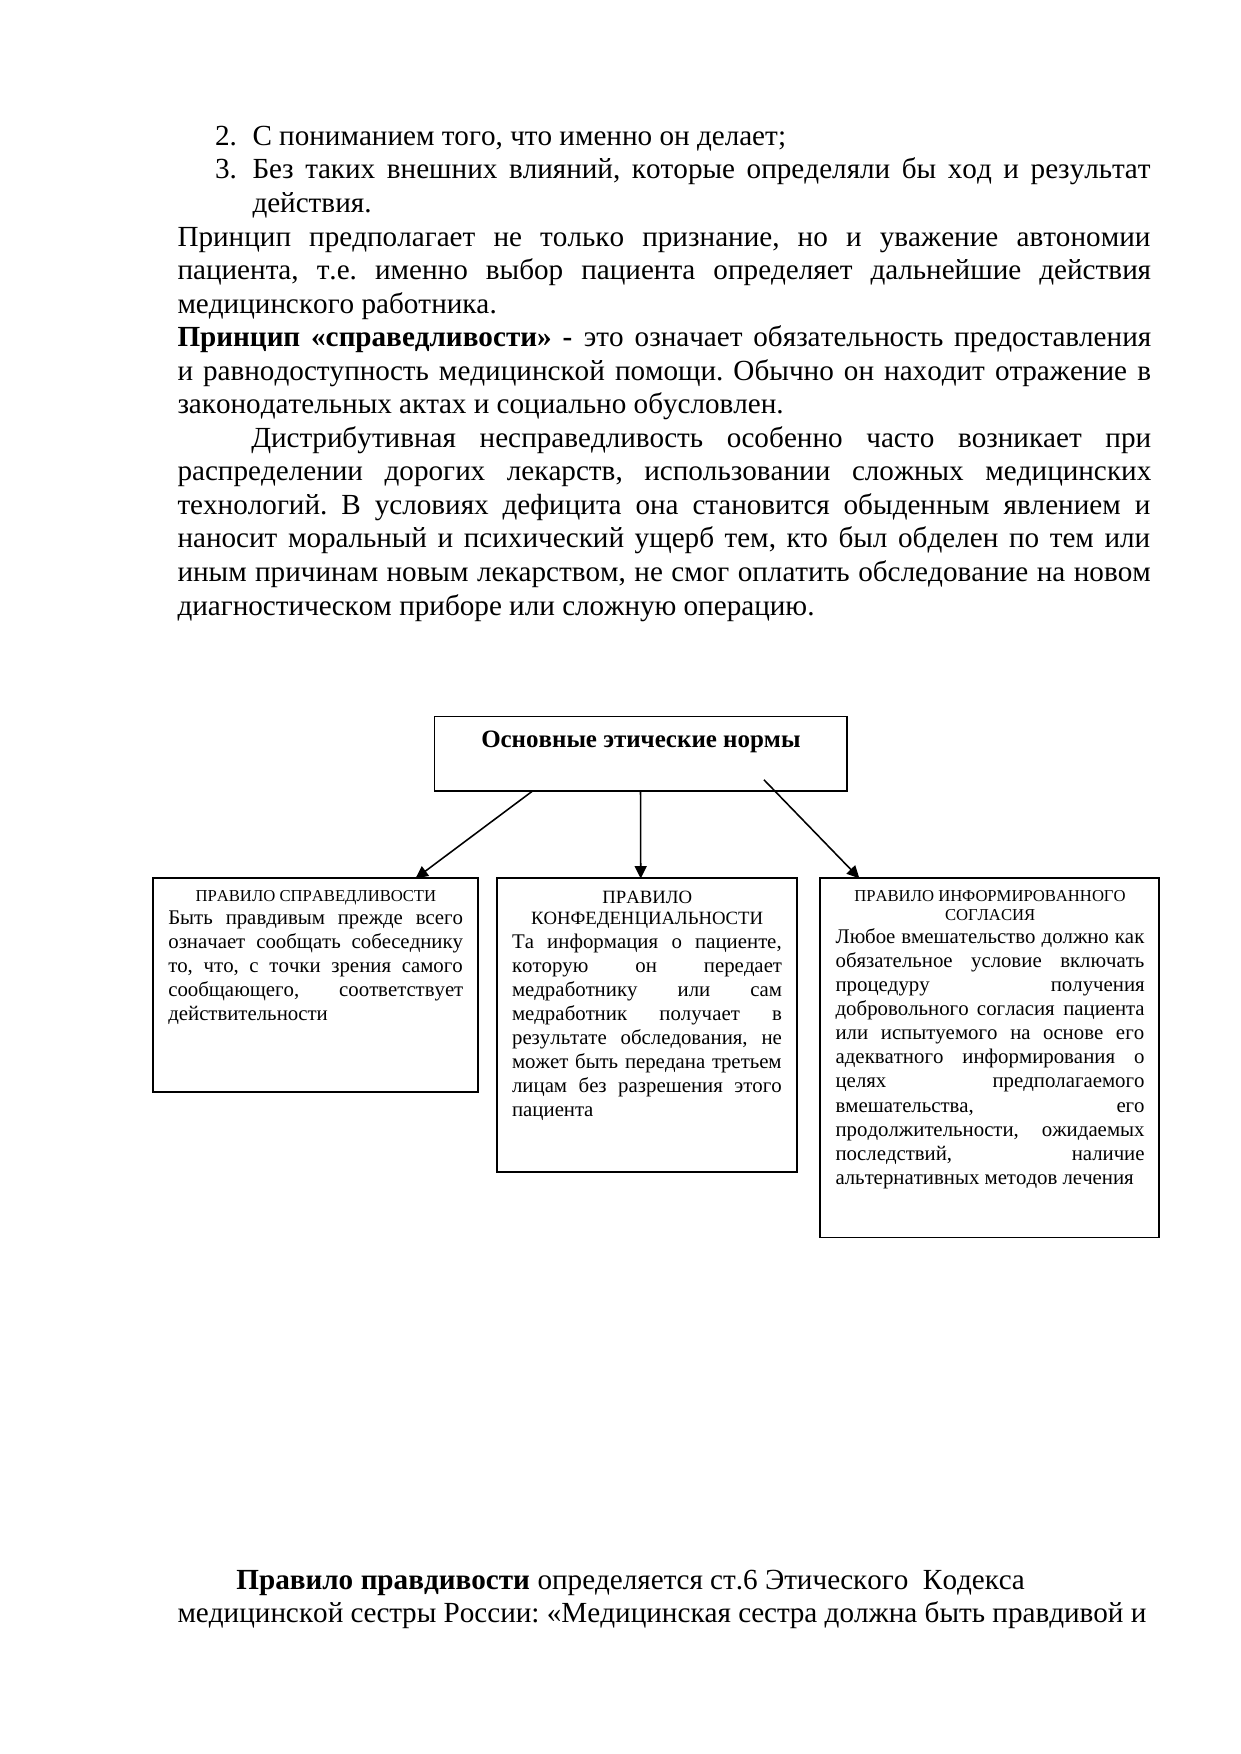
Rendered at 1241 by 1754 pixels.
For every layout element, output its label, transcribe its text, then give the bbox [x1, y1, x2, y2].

text Принцип предполагает не только признание, но и уважение автономии пациента, т.е. именно выбор пациента определяет дальнейшие действия медицинского работника. [177, 219, 1152, 319]
list Без таких внешних влияний, которые определяли бы ход и результат действия. [215, 152, 1152, 219]
list С пониманием того, что именно он делает; [215, 118, 1152, 152]
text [177, 1562, 1152, 1629]
text Принцип «справедливости» - это означает обязательность предоставления и равнодоступность медицинской помощи. Обычно он находит отражение в законодательных актах и социально обусловлен. [177, 319, 1152, 420]
text Дистрибутивная несправедливость особенно часто возникает при распределении дорогих лекарств, использовании сложных медицинских технологий. В условиях дефицита она становится обыденным явлением и наносит моральный и психический ущерб тем, кто был обделен по тем или иным причинам новым лекарством, не смог оплатить обследование на новом диагностическом приборе или сложную операцию. [177, 420, 1152, 621]
